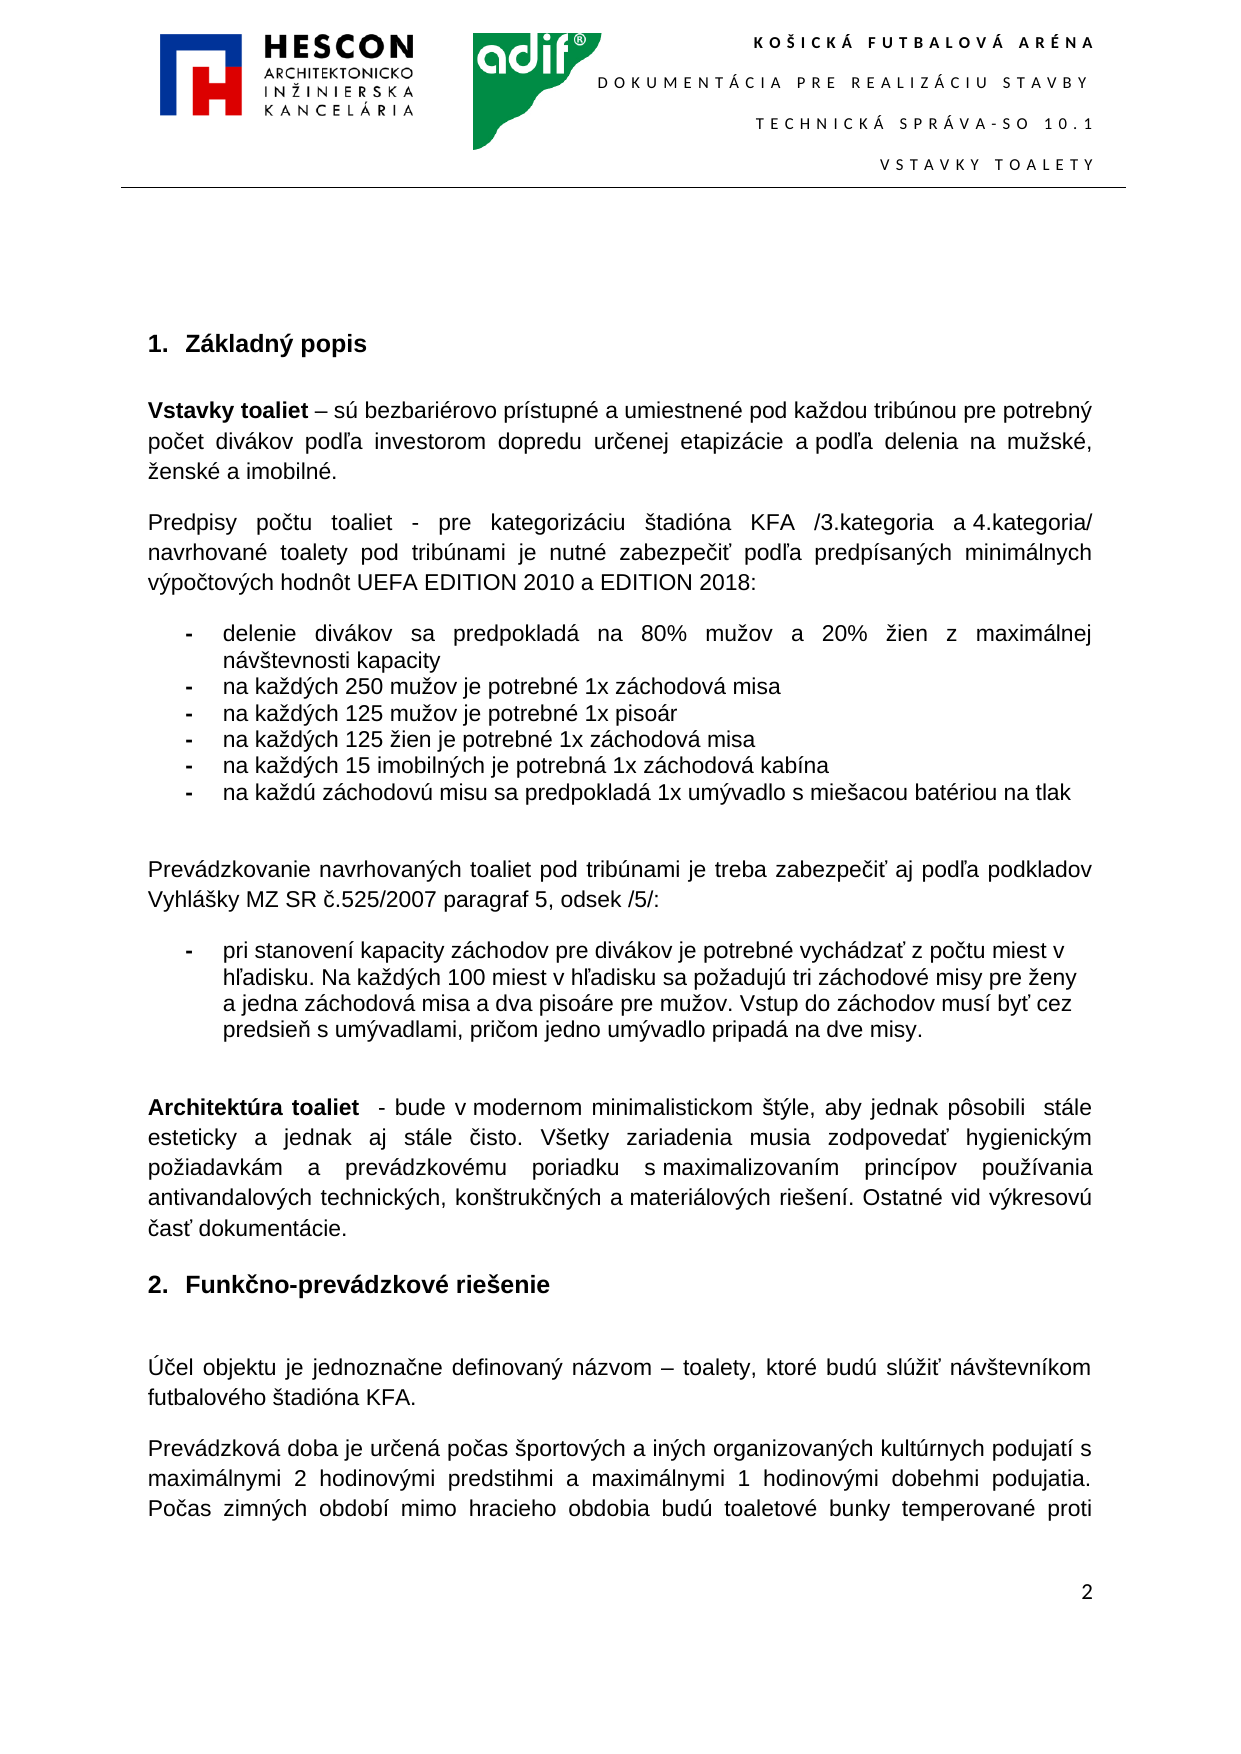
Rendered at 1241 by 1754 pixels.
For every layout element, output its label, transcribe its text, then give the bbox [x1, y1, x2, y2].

list na každých 125 žien je potrebné 1x záchodová misa [185, 726, 1092, 752]
text Účel objektu je jednoznačne definovaný názvom – toalety, ktoré budú slúžiť návštevníkom futbalového štadióna KFA. [148, 1354, 1092, 1410]
text Prevádzkovanie navrhovaných toaliet pod tribúnami je treba zabezpečiť aj podľa podkladov Vyhlášky MZ SR č.525/2007 paragraf 5, odsek /5/: [148, 856, 1092, 912]
text Vstavky toaliet – sú bezbariérovo prístupné a umiestnené pod každou tribúnou pre potrebný počet divákov podľa investorom dopredu určenej etapizácie a podľa delenia na mužské, ženské a imobilné. [148, 397, 1092, 484]
list pri stanovení kapacity záchodov pre divákov je potrebné vychádzať z počtu miest v hľadisku. Na každých 100 miest v hľadisku sa požadujú tri záchodové misy pre ženy a jedna záchodová misa a dva pisoáre pre mužov. Vstup do záchodov musí byť cez predsieň s umývadlami, pričom jedno umývadlo pripadá na dve misy. [185, 937, 1092, 1043]
list na každých 250 mužov je potrebné 1x záchodová misa [185, 673, 1092, 699]
list na každú záchodovú misu sa predpokladá 1x umývadlo s miešacou batériou na tlak [185, 778, 1092, 805]
text Architektúra toaliet - bude v modernom minimalistickom štýle, aby jednak pôsobili stále esteticky a jednak aj stále čisto. Všetky zariadenia musia zodpovedať hygienickým požiadavkám a prevádzkovému poriadku s maximalizovaním princípov používania antivandalových technických, konštrukčných a materiálových riešení. Ostatné vid výkresovú časť dokumentácie. [148, 1094, 1092, 1241]
subtitle Funkčno-prevádzkové riešenie [148, 1270, 1092, 1298]
list na každých 125 mužov je potrebné 1x pisoár [185, 699, 1092, 726]
subtitle Základný popis [148, 328, 1092, 357]
text Predpisy počtu toaliet - pre kategorizáciu štadióna KFA /3.kategoria a 4.kategoria/ navrhované toalety pod tribúnami je nutné zabezpečiť podľa predpísaných minimálnych výpočtových hodnôt UEFA EDITION 2010 a EDITION 2018: [148, 509, 1092, 596]
list delenie divákov sa predpokladá na 80% mužov a 20% žien z maximálnej návštevnosti kapacity [185, 620, 1092, 673]
picture [473, 33, 602, 150]
list na každých 15 imobilných je potrebná 1x záchodová kabína [185, 752, 1092, 778]
picture [160, 34, 413, 116]
